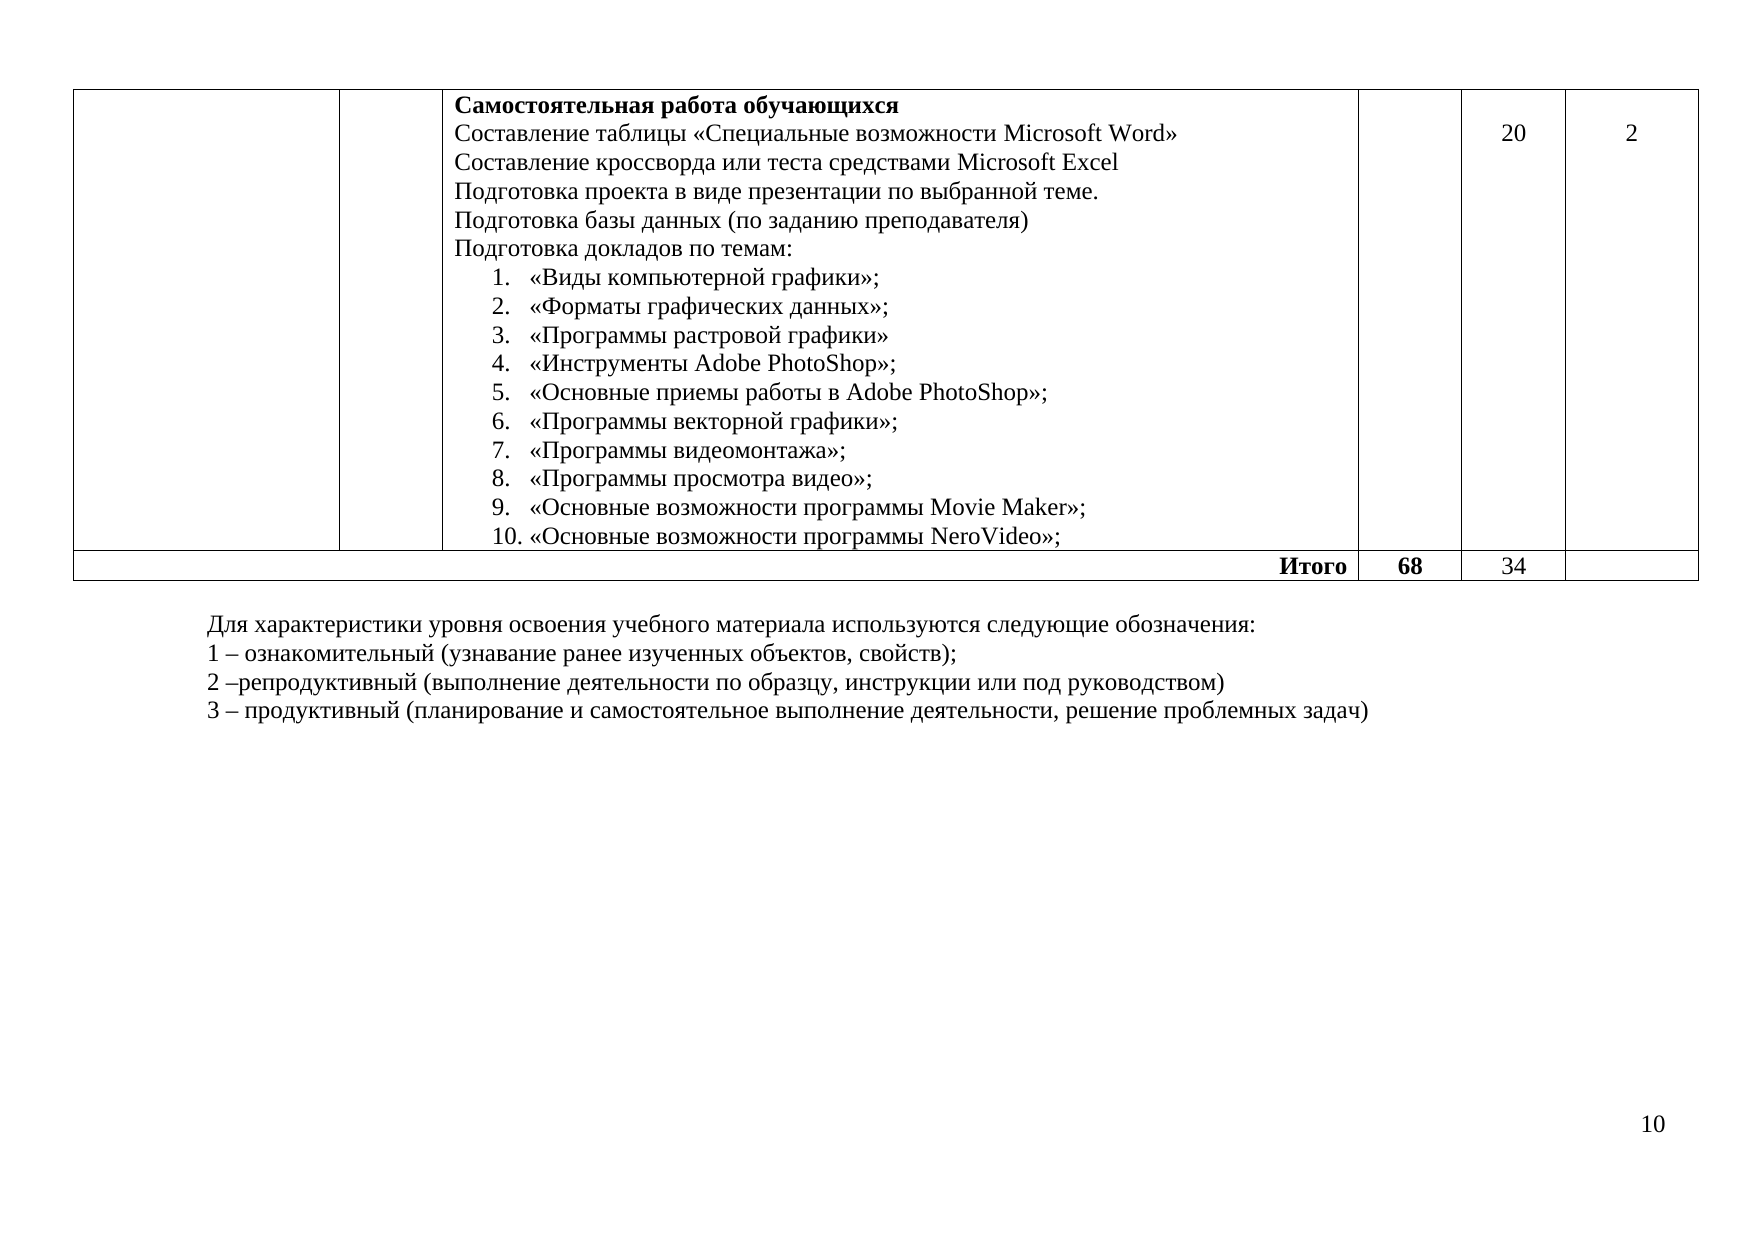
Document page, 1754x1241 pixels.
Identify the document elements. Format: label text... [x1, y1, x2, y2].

table_cell 34 [1462, 551, 1565, 579]
text 2 –репродуктивный (выполнение деятельности по образцу, инструкции или под руководством) [118, 667, 1665, 696]
text 1 – ознакомительный (узнавание ранее изученных объектов, свойств); [118, 638, 1665, 667]
table_cell Самостоятельная работа обучающихся Составление таблицы «Специальные возможности Microsoft Word» Составление кроссворда или теста средствами Microsoft Excel Подготовка проекта в виде презентации по выбранной теме. Подготовка базы данных (по заданию преподавателя) Подготовка докладов по темам: «Виды компьютерной графики»; «Форматы графических данных»; «Программы растровой графики» «Инструменты Adobe PhotoShop»; «Основные приемы работы в Adobe PhotoShop»; «Программы векторной графики»; «Программы видеомонтажа»; «Программы просмотра видео»; «Основные возможности программы Movie Maker»; «Основные возможности программы NeroVideo»; [443, 90, 1358, 550]
table_cell 68 [1359, 551, 1461, 579]
text Для характеристики уровня освоения учебного материала используются следующие обозначения: [118, 609, 1665, 638]
table_cell Итого [74, 551, 1358, 579]
text 3 – продуктивный (планирование и самостоятельное выполнение деятельности, решение проблемных задач) [118, 696, 1665, 724]
table_cell 2 [1566, 90, 1698, 550]
table_cell [1359, 90, 1461, 550]
table_cell 20 [1462, 90, 1565, 550]
table_cell [340, 90, 442, 550]
table_cell [1566, 551, 1698, 579]
